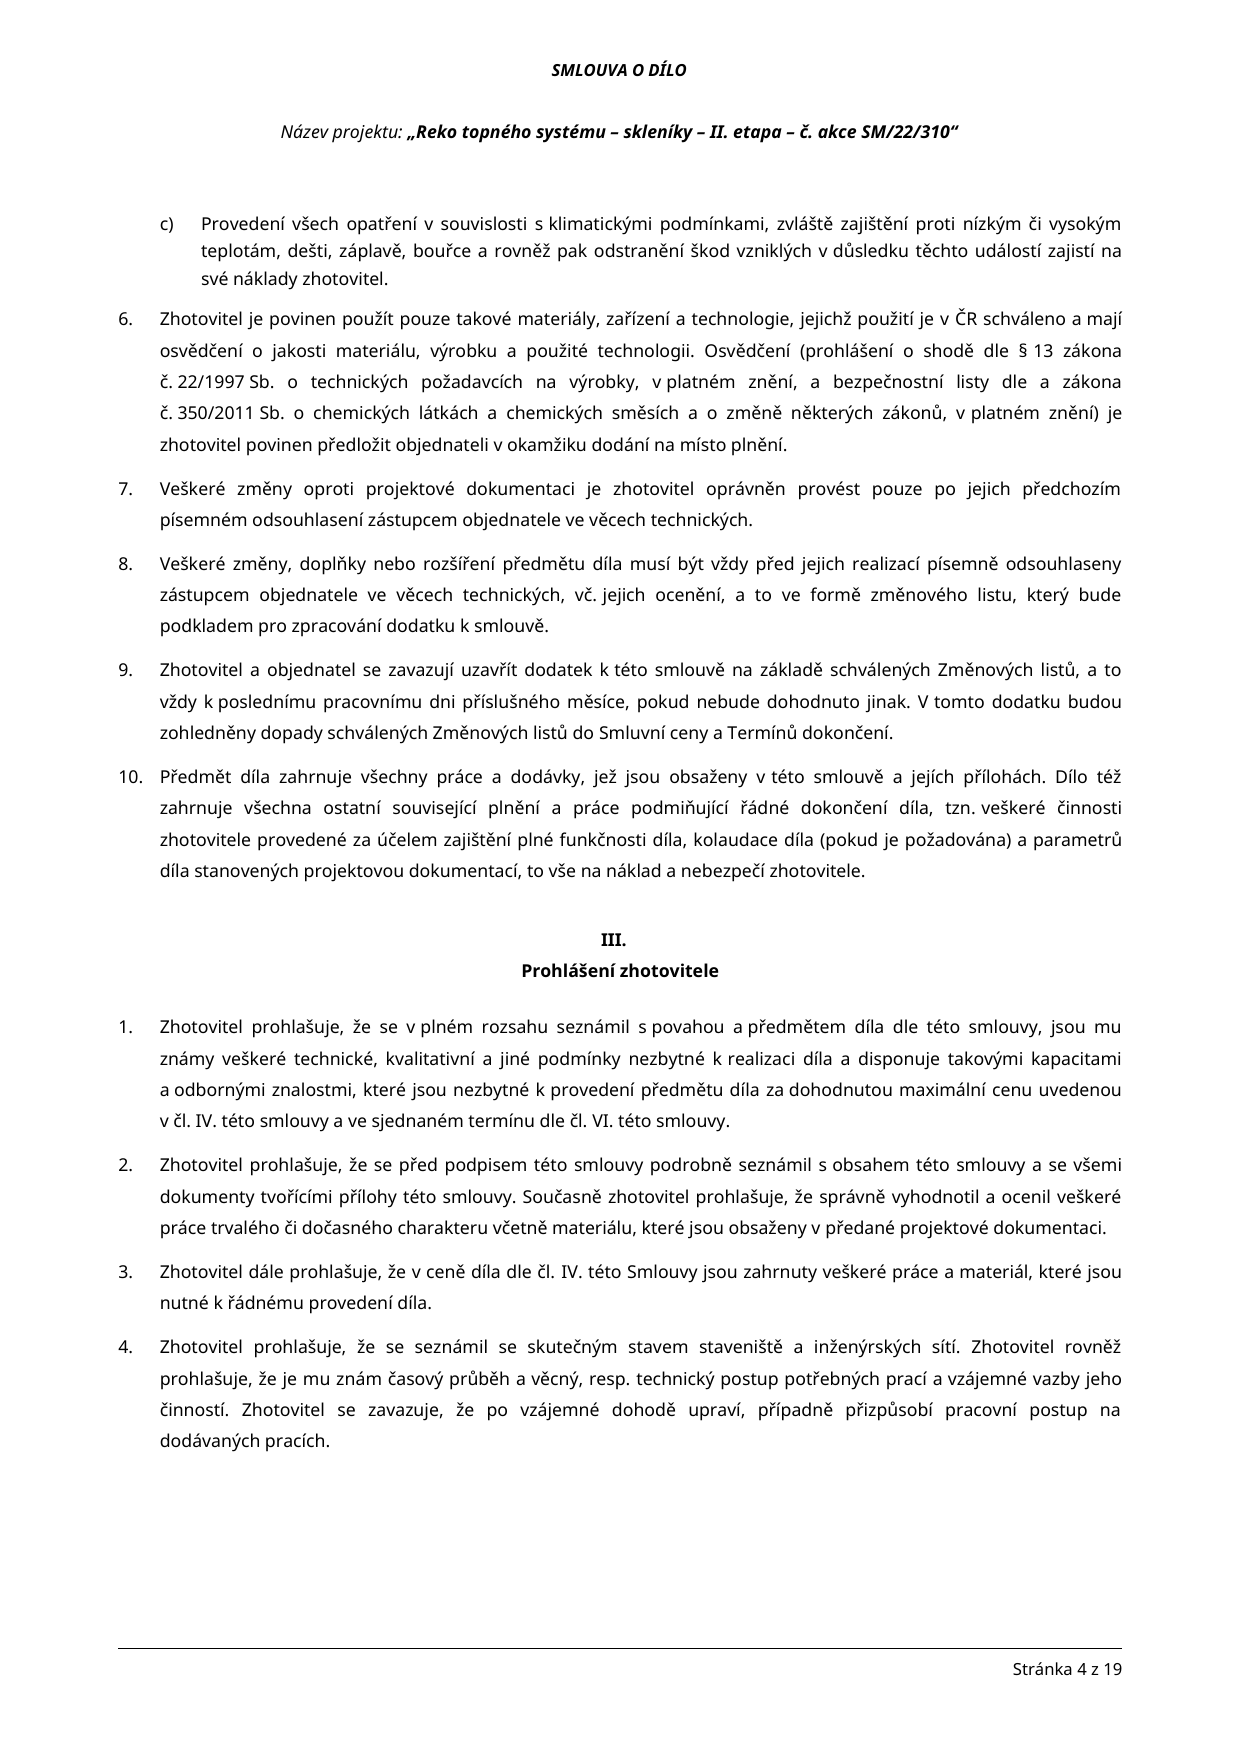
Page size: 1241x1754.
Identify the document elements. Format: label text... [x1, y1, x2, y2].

text Provedení všech opatření v souvislosti s klimatickými podmínkami, zvláště zajištění proti nízkým či vysokým teplotám, dešti, záplavě, bouřce a rovněž pak odstranění škod vzniklých v důsledku těchto událostí zajistí na své náklady zhotovitel. [159, 211, 1122, 291]
text Zhotovitel a objednatel se zavazují uzavřít dodatek k této smlouvě na základě schválených Změnových listů, a to vždy k poslednímu pracovnímu dni příslušného měsíce, pokud nebude dohodnuto jinak. V tomto dodatku budou zohledněny dopady schválených Změnových listů do Smluvní ceny a Termínů dokončení. [118, 658, 1122, 744]
text Zhotovitel dále prohlašuje, že v ceně díla dle čl. IV. této Smlouvy jsou zahrnuty veškeré práce a materiál, které jsou nutné k řádnému provedení díla. [118, 1259, 1122, 1315]
text Zhotovitel je povinen použít pouze takové materiály, zařízení a technologie, jejichž použití je v ČR schváleno a mají osvědčení o jakosti materiálu, výrobku a použité technologii. Osvědčení (prohlášení o shodě dle § 13 zákona č. 22/1997 Sb. o technických požadavcích na výrobky, v platném znění, a bezpečnostní listy dle a zákona č. 350/2011 Sb. o chemických látkách a chemických směsích a o změně některých zákonů, v platném znění) je zhotovitel povinen předložit objednateli v okamžiku dodání na místo plnění. [118, 307, 1122, 456]
text Zhotovitel prohlašuje, že se před podpisem této smlouvy podrobně seznámil s obsahem této smlouvy a se všemi dokumenty tvořícími přílohy této smlouvy. Současně zhotovitel prohlašuje, že správně vyhodnotil a ocenil veškeré práce trvalého či dočasného charakteru včetně materiálu, které jsou obsaženy v předané projektové dokumentaci. [118, 1153, 1122, 1240]
text Zhotovitel prohlašuje, že se v plném rozsahu seznámil s povahou a předmětem díla dle této smlouvy, jsou mu známy veškeré technické, kvalitativní a jiné podmínky nezbytné k realizaci díla a disponuje takovými kapacitami a odbornými znalostmi, které jsou nezbytné k provedení předmětu díla za dohodnutou maximální cenu uvedenou v čl. IV. této smlouvy a ve sjednaném termínu dle čl. VI. této smlouvy. [118, 1015, 1122, 1133]
text Zhotovitel prohlašuje, že se seznámil se skutečným stavem staveniště a inženýrských sítí. Zhotovitel rovněž prohlašuje, že je mu znám časový průběh a věcný, resp. technický postup potřebných prací a vzájemné vazby jeho činností. Zhotovitel se zavazuje, že po vzájemné dohodě upraví, případně přizpůsobí pracovní postup na dodávaných pracích. [118, 1334, 1122, 1453]
text Veškeré změny oproti projektové dokumentaci je zhotovitel oprávněn provést pouze po jejich předchozím písemném odsouhlasení zástupcem objednatele ve věcech technických. [118, 476, 1122, 531]
text Předmět díla zahrnuje všechny práce a dodávky, jež jsou obsaženy v této smlouvě a jejích přílohách. Dílo též zahrnuje všechna ostatní související plnění a práce podmiňující řádné dokončení díla, tzn. veškeré činnosti zhotovitele provedené za účelem zajištění plné funkčnosti díla, kolaudace díla (pokud je požadována) a parametrů díla stanovených projektovou dokumentací, to vše na náklad a nebezpečí zhotovitele. [118, 764, 1122, 882]
text Prohlášení zhotovitele [118, 958, 1122, 983]
text Veškeré změny, doplňky nebo rozšíření předmětu díla musí být vždy před jejich realizací písemně odsouhlaseny zástupcem objednatele ve věcech technických, vč. jejich ocenění, a to ve formě změnového listu, který bude podkladem pro zpracování dodatku k smlouvě. [118, 551, 1122, 638]
